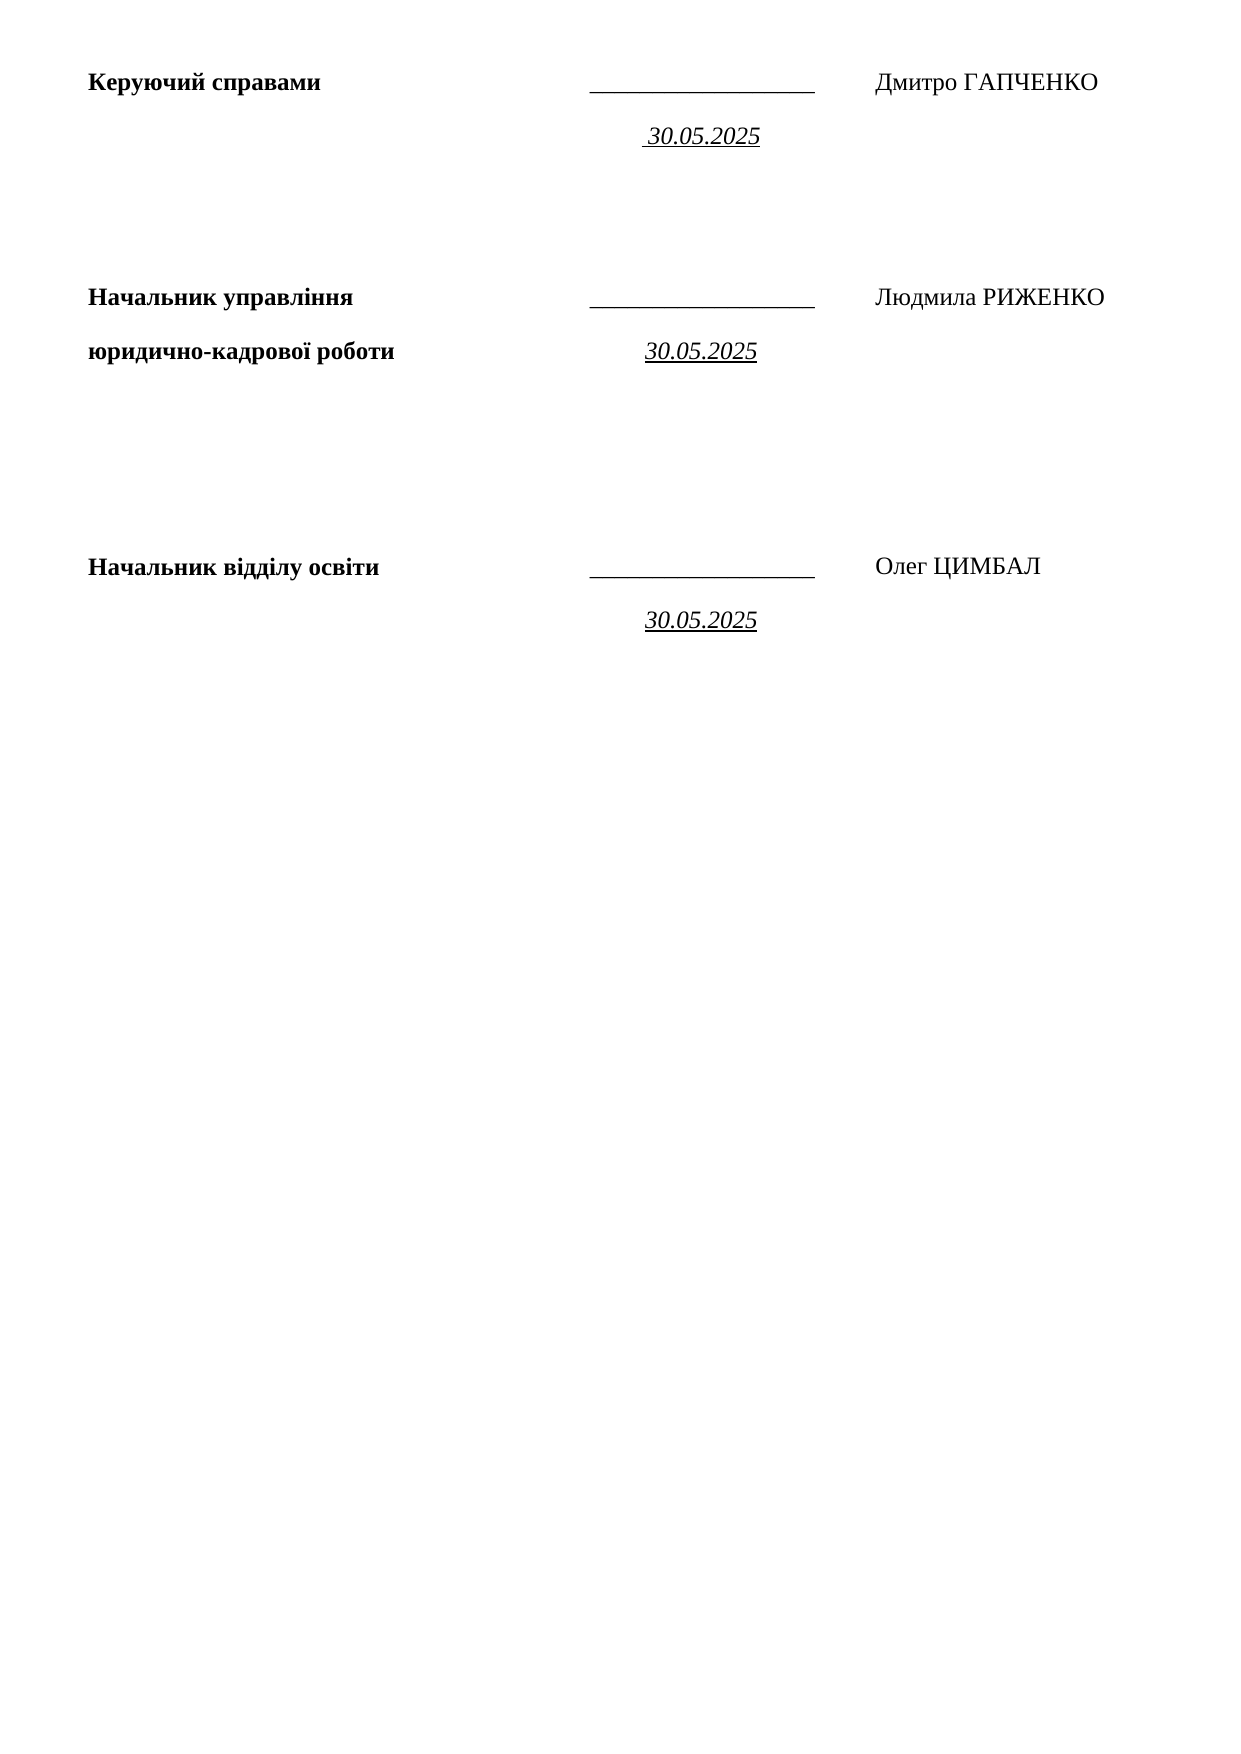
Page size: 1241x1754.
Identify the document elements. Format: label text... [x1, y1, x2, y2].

table_cell Людмила РИЖЕНКО [864, 229, 1240, 498]
table_cell __________________ 30.05.2025 [540, 498, 864, 1036]
table_cell Олег ЦИМБАЛ [864, 498, 1240, 1036]
table_cell Начальник відділу освіти [77, 498, 540, 1036]
table_cell Начальник управління юридично-кадрової роботи [77, 229, 540, 498]
table_cell __________________ 30.05.2025 [540, 229, 864, 498]
table_header Дмитро ГАПЧЕНКО [864, 67, 1240, 228]
table_header __________________ 30.05.2025 [540, 67, 864, 228]
table_header Керуючий справами [77, 67, 540, 228]
